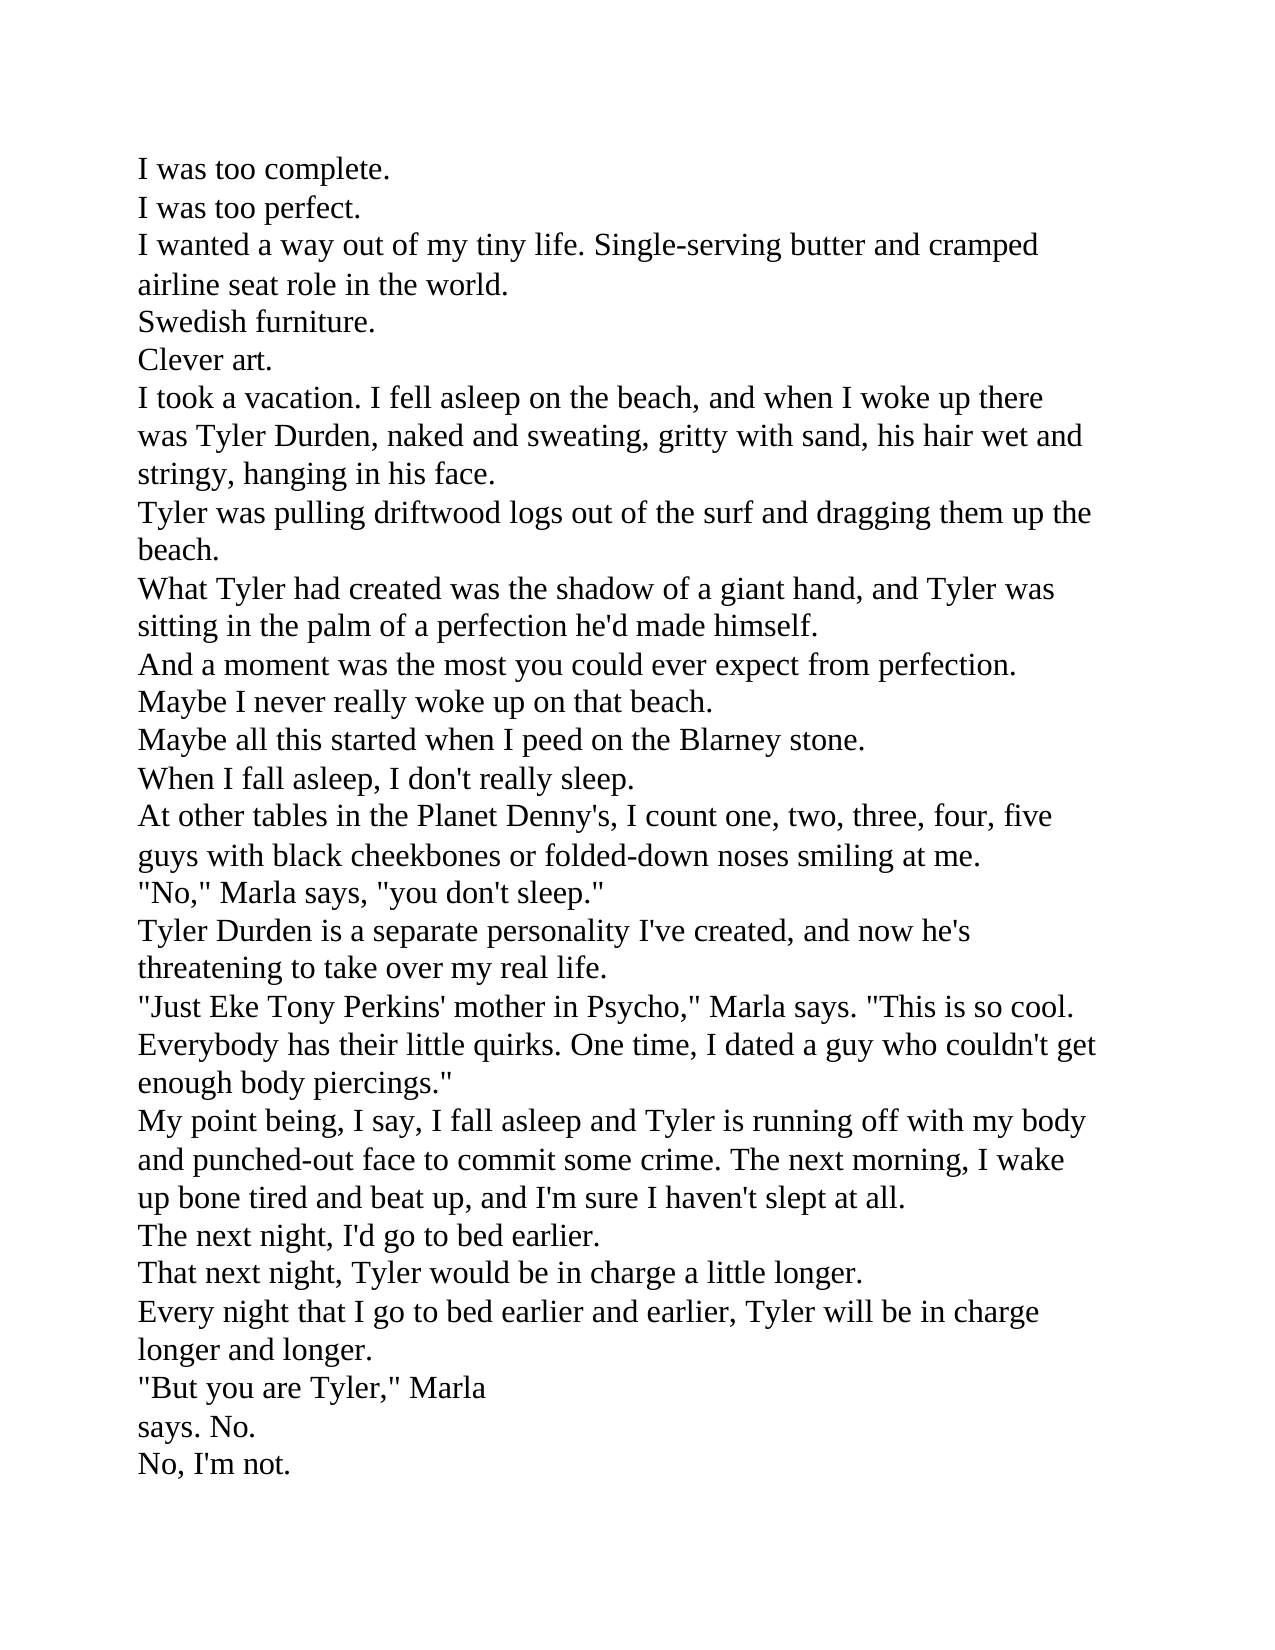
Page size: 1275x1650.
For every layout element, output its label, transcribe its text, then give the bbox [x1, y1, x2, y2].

text I was too complete. I was too perfect. [137, 149, 394, 225]
text Clever art. [137, 341, 1119, 378]
text I wanted a way out of my tiny life. Single-serving butter and cramped [137, 227, 1119, 263]
text That next night, Tyler would be in charge a little longer. [137, 1254, 1119, 1291]
text At other tables in the Planet Denny's, I count one, two, three, four, five [137, 798, 1119, 834]
text What Tyler had created was the shadow of a giant hand, and Tyler was sitting in the palm of a perfection he'd made himself. [137, 569, 1095, 643]
text No, I'm not. [137, 1446, 1119, 1482]
text Tyler Durden is a separate personality I've created, and now he's threatening to take over my real life. [137, 912, 1095, 986]
text "But you are Tyler," Marla says. No. [137, 1368, 555, 1444]
text I took a vacation. I fell asleep on the beach, and when I woke up there was Tyler Durden, naked and sweating, gritty with sand, his hair wet and stringy, hanging in his face. [137, 378, 1095, 491]
text Tyler was pulling driftwood logs out of the surf and dragging them up the beach. [137, 493, 1119, 567]
text "Just Eke Tony Perkins' mother in Psycho," Marla says. "This is so cool. Everybody has their little quirks. One time, I dated a guy who couldn't get enough body piercings." [137, 987, 1119, 1101]
text The next night, I'd go to bed earlier. [137, 1216, 1119, 1253]
text airline seat role in the world. Swedish furniture. [137, 265, 555, 339]
text Maybe all this started when I peed on the Blarney stone. When I fall asleep, I don't really sleep. [137, 721, 885, 796]
text My point being, I say, I fall asleep and Tyler is running off with my body and punched-out face to commit some crime. The next morning, I wake up bone tired and beat up, and I'm sure I haven't slept at all. [137, 1102, 1099, 1215]
text guys with black cheekbones or folded-down noses smiling at me. "No," Marla says, "you don't sleep." [137, 836, 1038, 910]
text And a moment was the most you could ever expect from perfection. Maybe I never really woke up on that beach. [137, 645, 1095, 719]
text Every night that I go to bed earlier and earlier, Tyler will be in charge longer and longer. [137, 1293, 1095, 1367]
